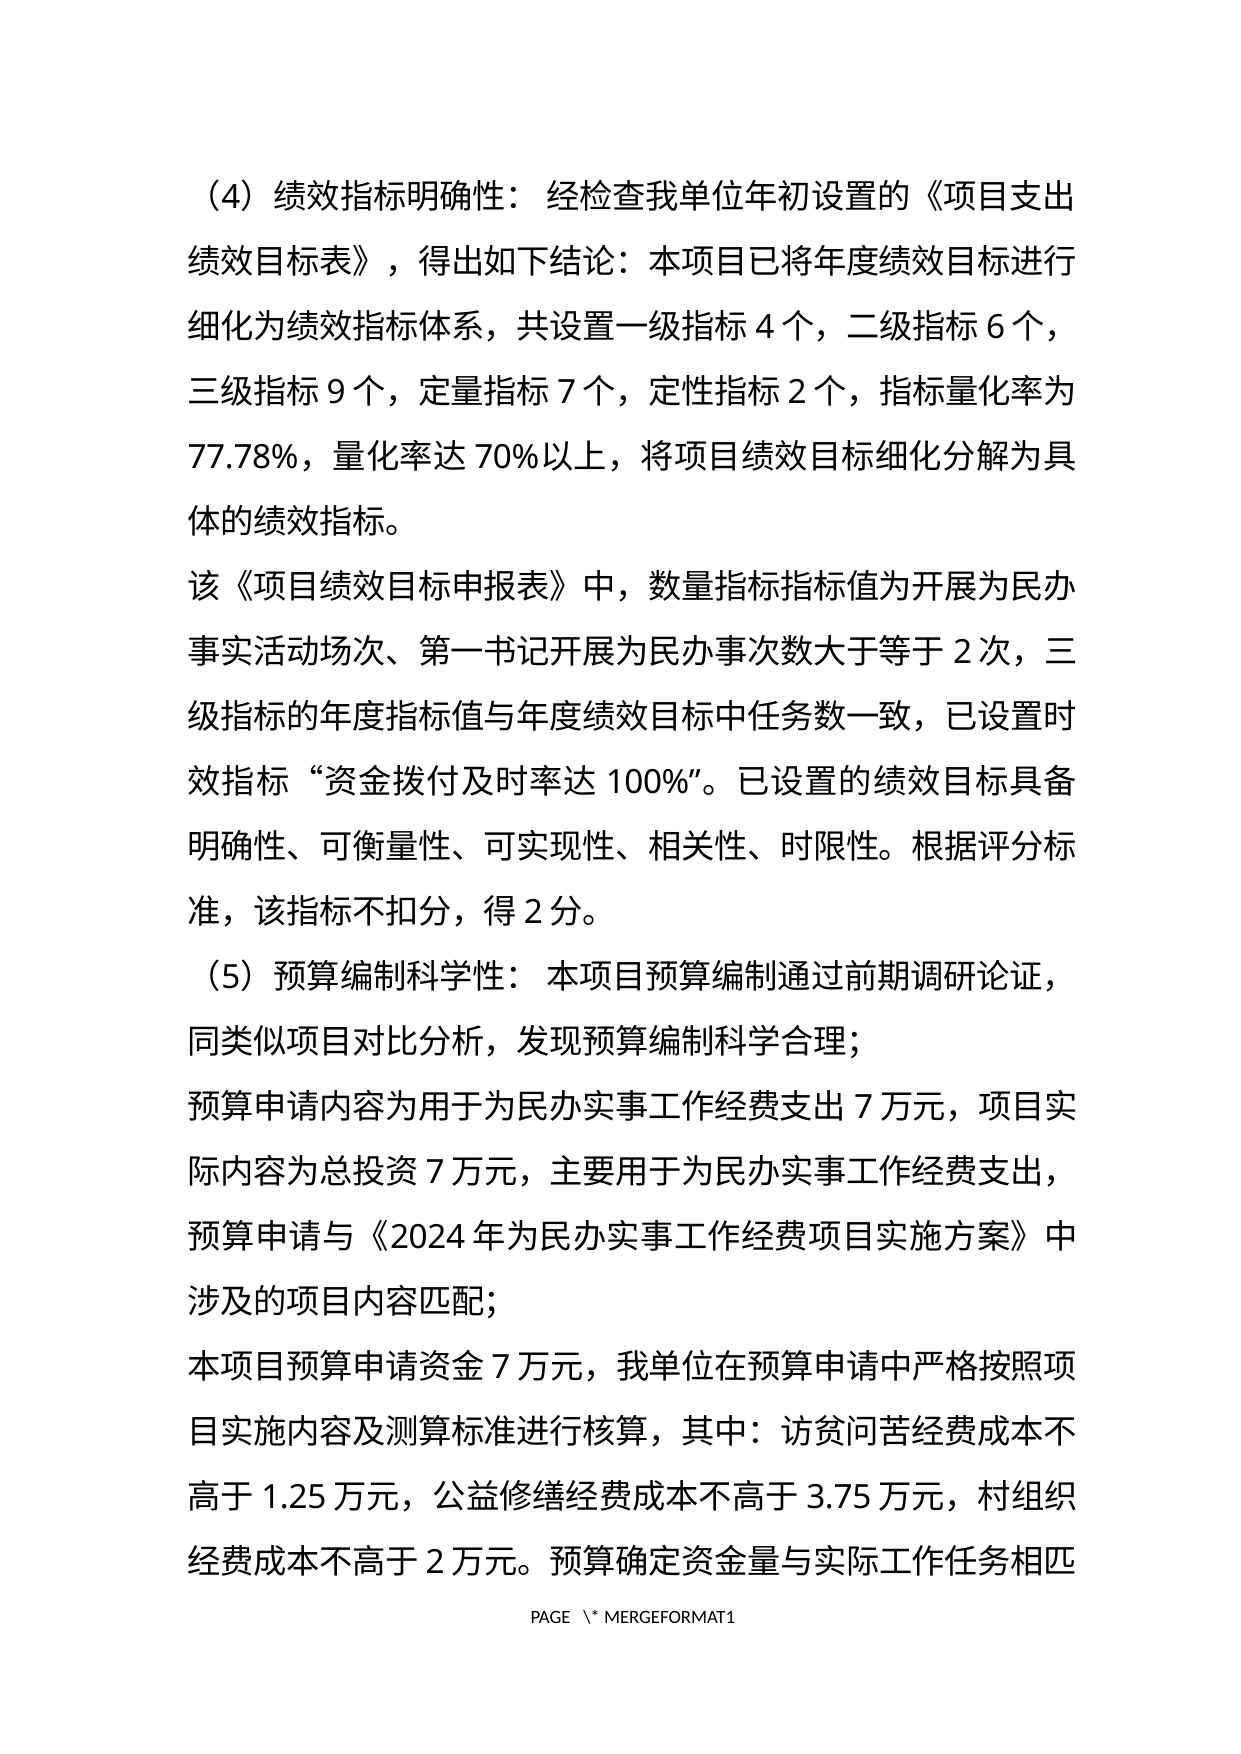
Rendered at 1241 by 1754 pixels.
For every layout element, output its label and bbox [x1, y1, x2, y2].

text [187, 162, 1078, 1592]
